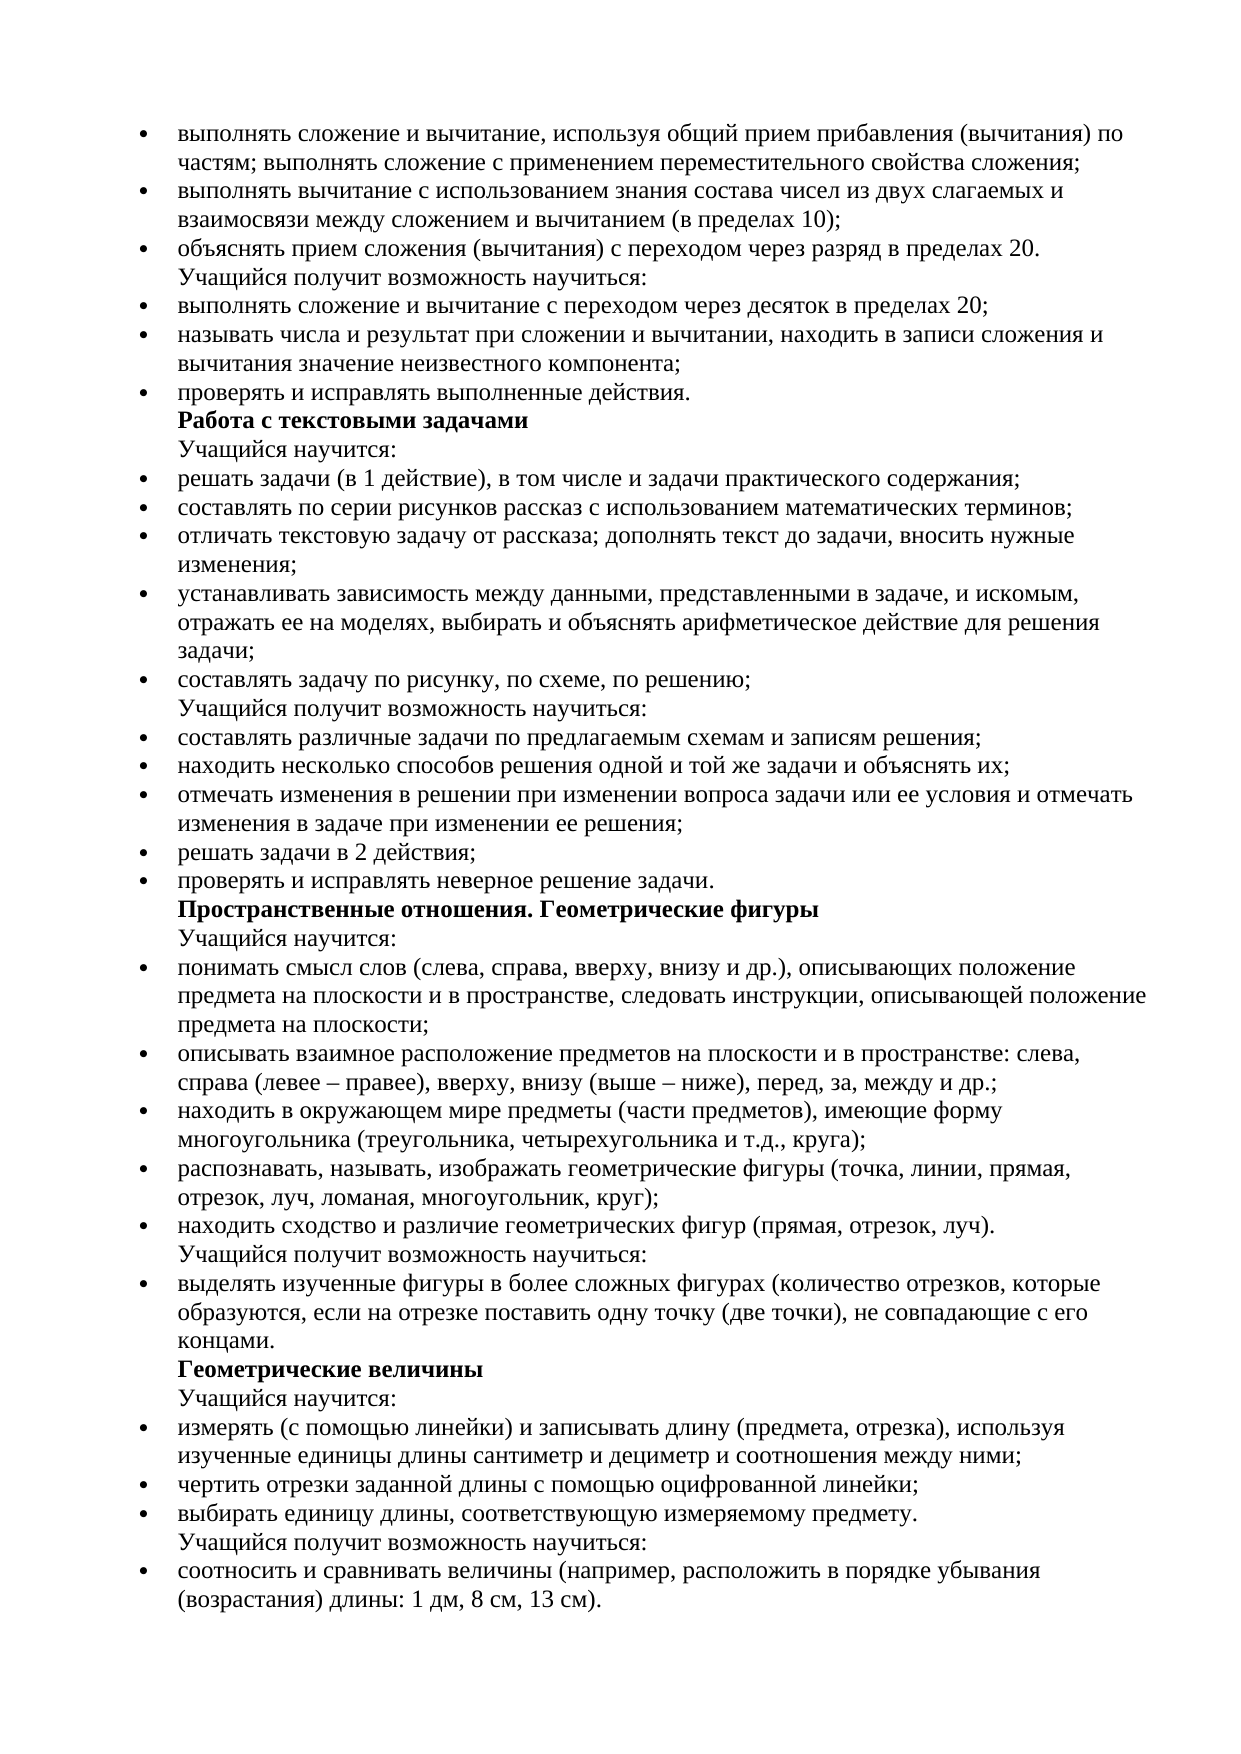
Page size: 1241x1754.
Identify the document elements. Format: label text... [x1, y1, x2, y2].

list выполнять вычитание с использованием знания состава чисел из двух слагаемых и взаимосвязи между сложением и вычитанием (в пределах 10); [140, 176, 1152, 233]
text Учащийся получит возможность научиться: [177, 262, 1152, 291]
list отмечать изменения в решении при изменении вопроса задачи или ее условия и отмечать изменения в задаче при изменении ее решения; [140, 779, 1152, 837]
list составлять задачу по рисунку, по схеме, по решению; [140, 664, 1152, 693]
list проверять и исправлять неверное решение задачи. [140, 866, 1152, 894]
text Учащийся получит возможность научиться: [177, 693, 1152, 722]
list находить несколько способов решения одной и той же задачи и объяснять их; [140, 751, 1152, 779]
list отличать текстовую задачу от рассказа; дополнять текст до задачи, вносить нужные изменения; [140, 521, 1152, 578]
list распознавать, называть, изображать геометрические фигуры (точка, линии, прямая, отрезок, луч, ломаная, многоугольник, круг); [140, 1153, 1152, 1211]
list находить сходство и различие геометрических фигур (прямая, отрезок, луч). [140, 1211, 1152, 1239]
list измерять (с помощью линейки) и записывать длину (предмета, отрезка), используя изученные единицы длины сантиметр и дециметр и соотношения между ними; [140, 1412, 1152, 1469]
list соотносить и сравнивать величины (например, расположить в порядке убывания (возрастания) длины: 1 дм, 8 см, 13 см). [140, 1556, 1152, 1613]
text Учащийся научится: [177, 1383, 1152, 1412]
text Учащийся научится: [177, 434, 1152, 463]
list выбирать единицу длины, соответствующую измеряемому предмету. [140, 1498, 1152, 1527]
list объяснять прием сложения (вычитания) с переходом через разряд в пределах 20. [140, 233, 1152, 262]
text Пространственные отношения. Геометрические фигуры [177, 894, 1152, 923]
text Учащийся научится: [177, 923, 1152, 952]
list описывать взаимное расположение предметов на плоскости и в пространстве: слева, справа (левее – правее), вверху, внизу (выше – ниже), перед, за, между и др.; [140, 1038, 1152, 1096]
list устанавливать зависимость между данными, представленными в задаче, и искомым, отражать ее на моделях, выбирать и объяснять арифметическое действие для решения задачи; [140, 578, 1152, 664]
list составлять по серии рисунков рассказ с использованием математических терминов; [140, 492, 1152, 521]
list находить в окружающем мире предметы (части предметов), имеющие форму многоугольника (треугольника, четырехугольника и т.д., круга); [140, 1096, 1152, 1153]
list решать задачи в 2 действия; [140, 837, 1152, 866]
list выполнять сложение и вычитание с переходом через десяток в пределах 20; [140, 291, 1152, 319]
list выделять изученные фигуры в более сложных фигурах (количество отрезков, которые образуются, если на отрезке поставить одну точку (две точки), не совпадающие с его концами. [140, 1268, 1152, 1354]
list проверять и исправлять выполненные действия. [140, 377, 1152, 406]
list решать задачи (в 1 действие), в том числе и задачи практического содержания; [140, 463, 1152, 492]
text Геометрические величины [177, 1354, 1152, 1383]
list называть числа и результат при сложении и вычитании, находить в записи сложения и вычитания значение неизвестного компонента; [140, 319, 1152, 377]
text Работа с текстовыми задачами [177, 406, 1152, 434]
list чертить отрезки заданной длины с помощью оцифрованной линейки; [140, 1469, 1152, 1498]
list составлять различные задачи по предлагаемым схемам и записям решения; [140, 722, 1152, 751]
text Учащийся получит возможность научиться: [177, 1527, 1152, 1556]
list понимать смысл слов (слева, справа, вверху, внизу и др.), описывающих положение предмета на плоскости и в пространстве, следовать инструкции, описывающей положение предмета на плоскости; [140, 952, 1152, 1038]
list выполнять сложение и вычитание, используя общий прием прибавления (вычитания) по частям; выполнять сложение с применением переместительного свойства сложения; [140, 118, 1152, 176]
text Учащийся получит возможность научиться: [177, 1239, 1152, 1268]
